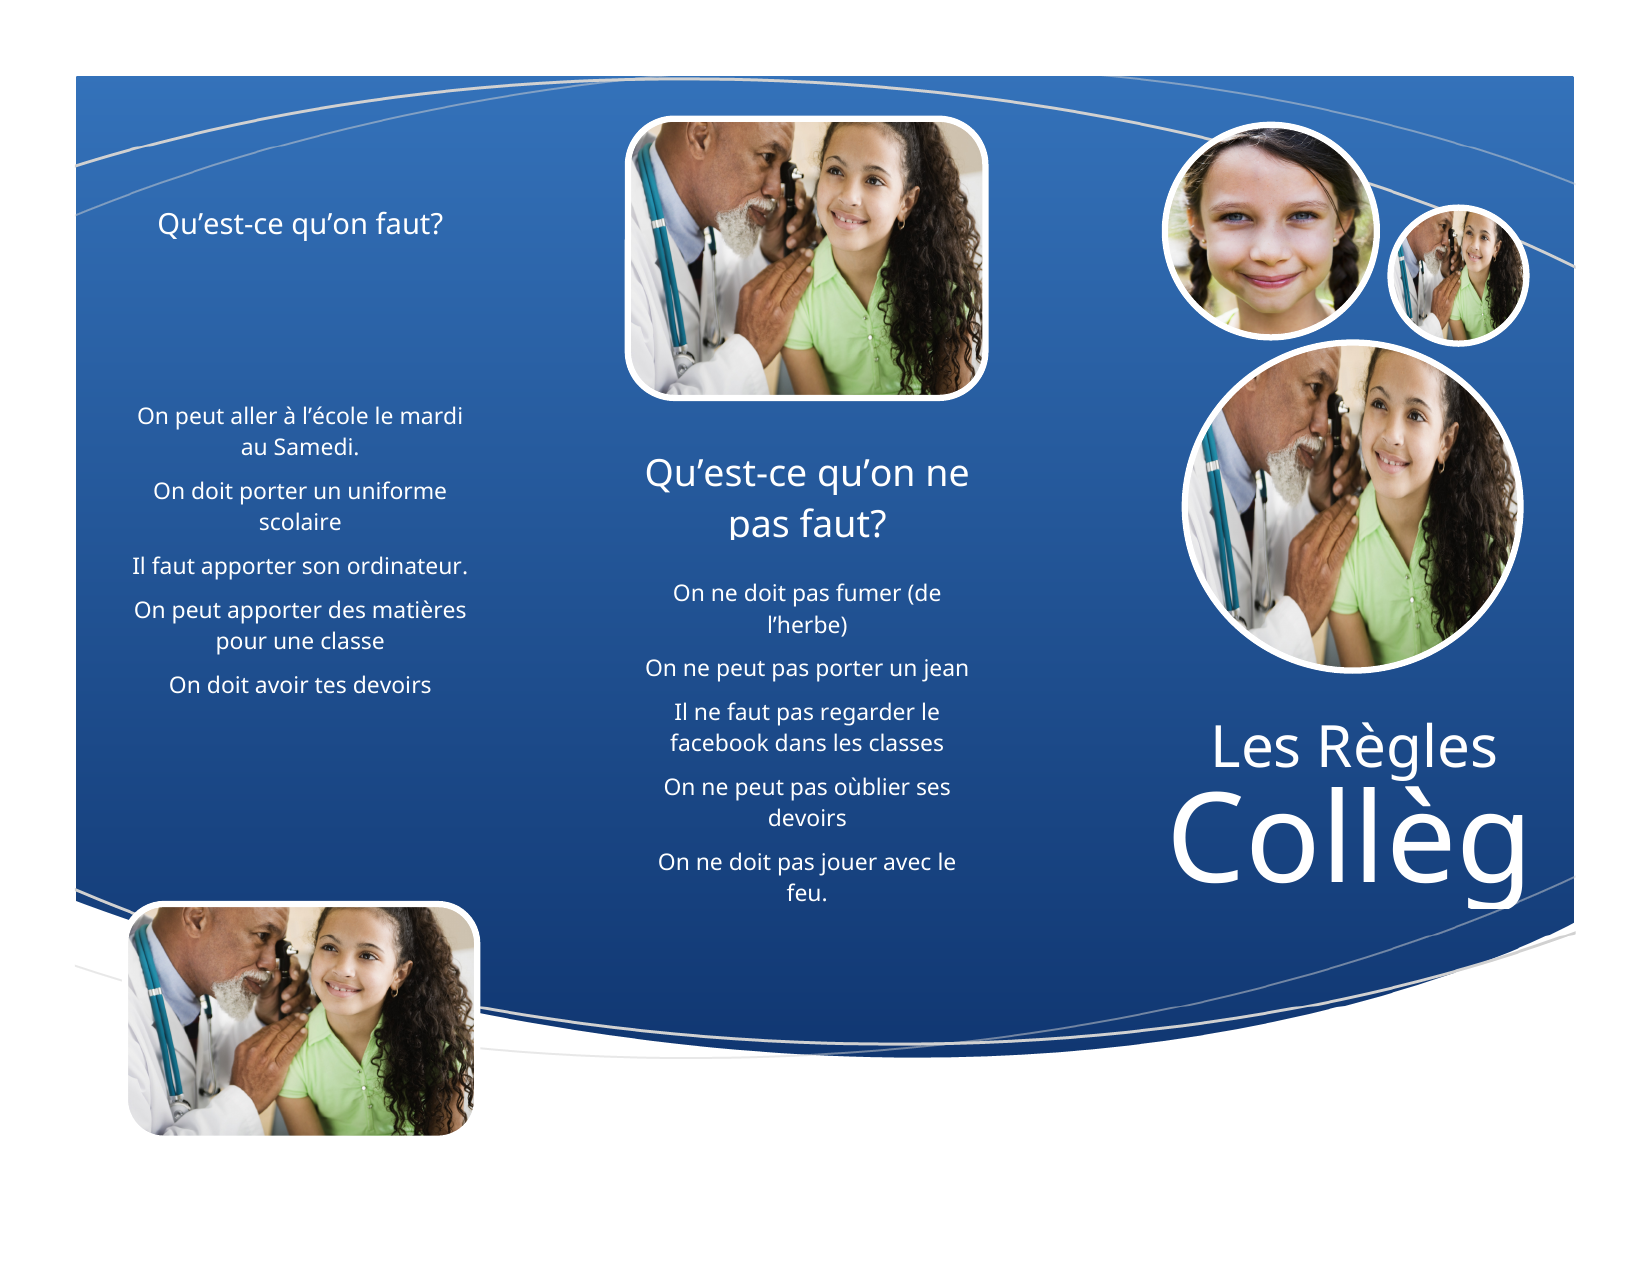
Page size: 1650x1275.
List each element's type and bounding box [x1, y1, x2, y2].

picture [74, 76, 1576, 1208]
